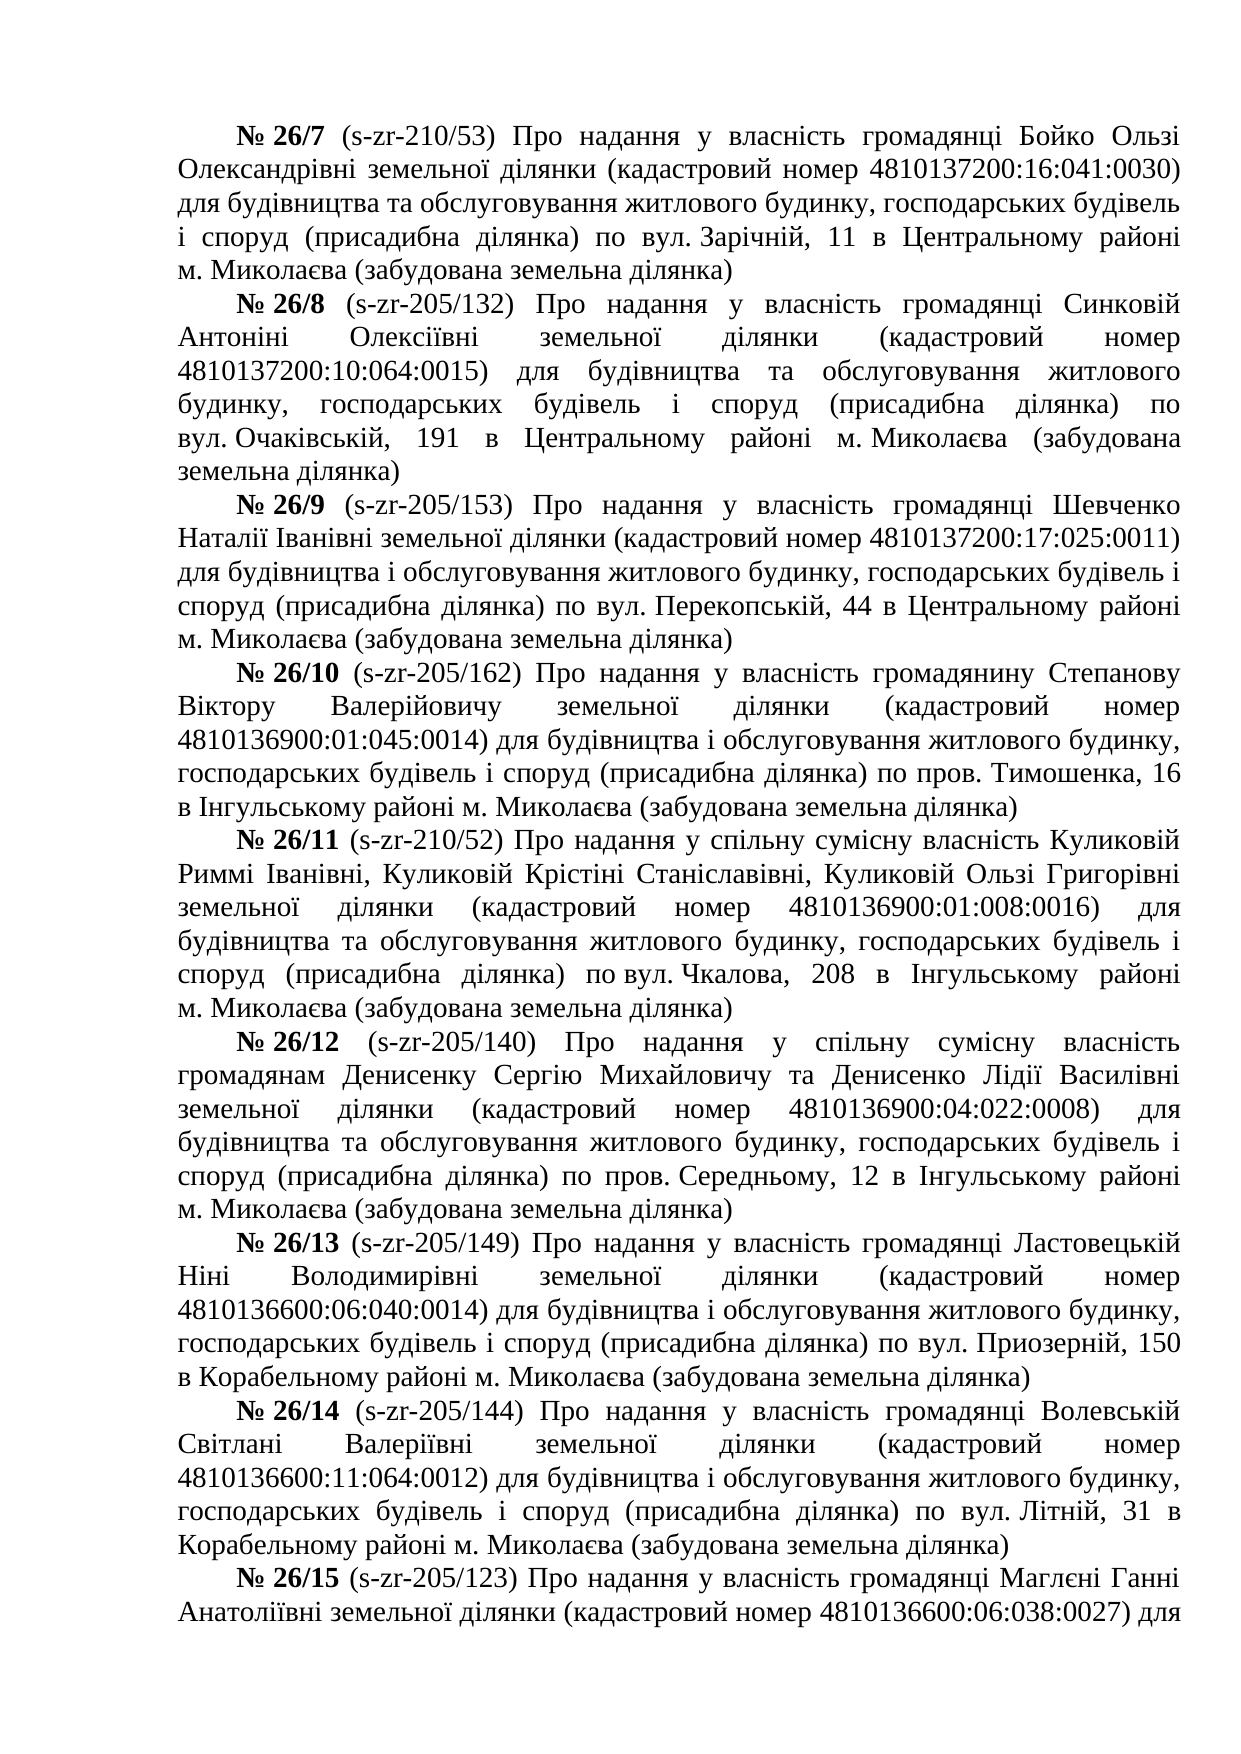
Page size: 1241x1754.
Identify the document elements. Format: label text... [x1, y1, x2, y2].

text № 26/12 (s-zr-205/140) Про надання у спільну сумісну власність громадянам Денисенку Сергію Михайловичу та Денисенко Лідії Василівні земельної ділянки (кадастровий номер 4810136900:04:022:0008) для будівництва та обслуговування житлового будинку, господарських будівель і споруд (присадибна ділянка) по пров. Середньому, 12 в Інгульському районі м. Миколаєва (забудована земельна ділянка) [177, 1024, 1181, 1225]
text № 26/11 (s-zr-210/52) Про надання у спільну сумісну власність Куликовій Риммі Іванівні, Куликовій Крістіні Станіславівні, Куликовій Ользі Григорівні земельної ділянки (кадастровий номер 4810136900:01:008:0016) для будівництва та обслуговування житлового будинку, господарських будівель і споруд (присадибна ділянка) по вул. Чкалова, 208 в Інгульському районі м. Миколаєва (забудована земельна ділянка) [177, 822, 1181, 1024]
text № 26/13 (s-zr-205/149) Про надання у власність громадянці Ластовецькій Ніні Володимирівні земельної ділянки (кадастровий номер 4810136600:06:040:0014) для будівництва і обслуговування житлового будинку, господарських будівель і споруд (присадибна ділянка) по вул. Приозерній, 150 в Корабельному районі м. Миколаєва (забудована земельна ділянка) [177, 1225, 1181, 1393]
text № 26/7 (s-zr-210/53) Про надання у власність громадянці Бойко Ользі Олександрівні земельної ділянки (кадастровий номер 4810137200:16:041:0030) для будівництва та обслуговування житлового будинку, господарських будівель і споруд (присадибна ділянка) по вул. Зарічній, 11 в Центральному районі м. Миколаєва (забудована земельна ділянка) [177, 118, 1181, 286]
text № 26/14 (s-zr-205/144) Про надання у власність громадянці Волевській Світлані Валеріївні земельної ділянки (кадастровий номер 4810136600:11:064:0012) для будівництва і обслуговування житлового будинку, господарських будівель і споруд (присадибна ділянка) по вул. Літній, 31 в Корабельному районі м. Миколаєва (забудована земельна ділянка) [177, 1393, 1181, 1560]
text № 26/9 (s-zr-205/153) Про надання у власність громадянці Шевченко Наталії Іванівні земельної ділянки (кадастровий номер 4810137200:17:025:0011) для будівництва і обслуговування житлового будинку, господарських будівель і споруд (присадибна ділянка) по вул. Перекопській, 44 в Центральному районі м. Миколаєва (забудована земельна ділянка) [177, 487, 1181, 655]
text № 26/10 (s-zr-205/162) Про надання у власність громадянину Степанову Віктору Валерійовичу земельної ділянки (кадастровий номер 4810136900:01:045:0014) для будівництва і обслуговування житлового будинку, господарських будівель і споруд (присадибна ділянка) по пров. Тимошенка, 16 в Інгульському районі м. Миколаєва (забудована земельна ділянка) [177, 655, 1181, 822]
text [177, 1560, 1181, 1627]
text № 26/8 (s-zr-205/132) Про надання у власність громадянці Синковій Антоніні Олексіївні земельної ділянки (кадастровий номер 4810137200:10:064:0015) для будівництва та обслуговування житлового будинку, господарських будівель і споруд (присадибна ділянка) по вул. Очаківській, 191 в Центральному районі м. Миколаєва (забудована земельна ділянка) [177, 286, 1181, 487]
